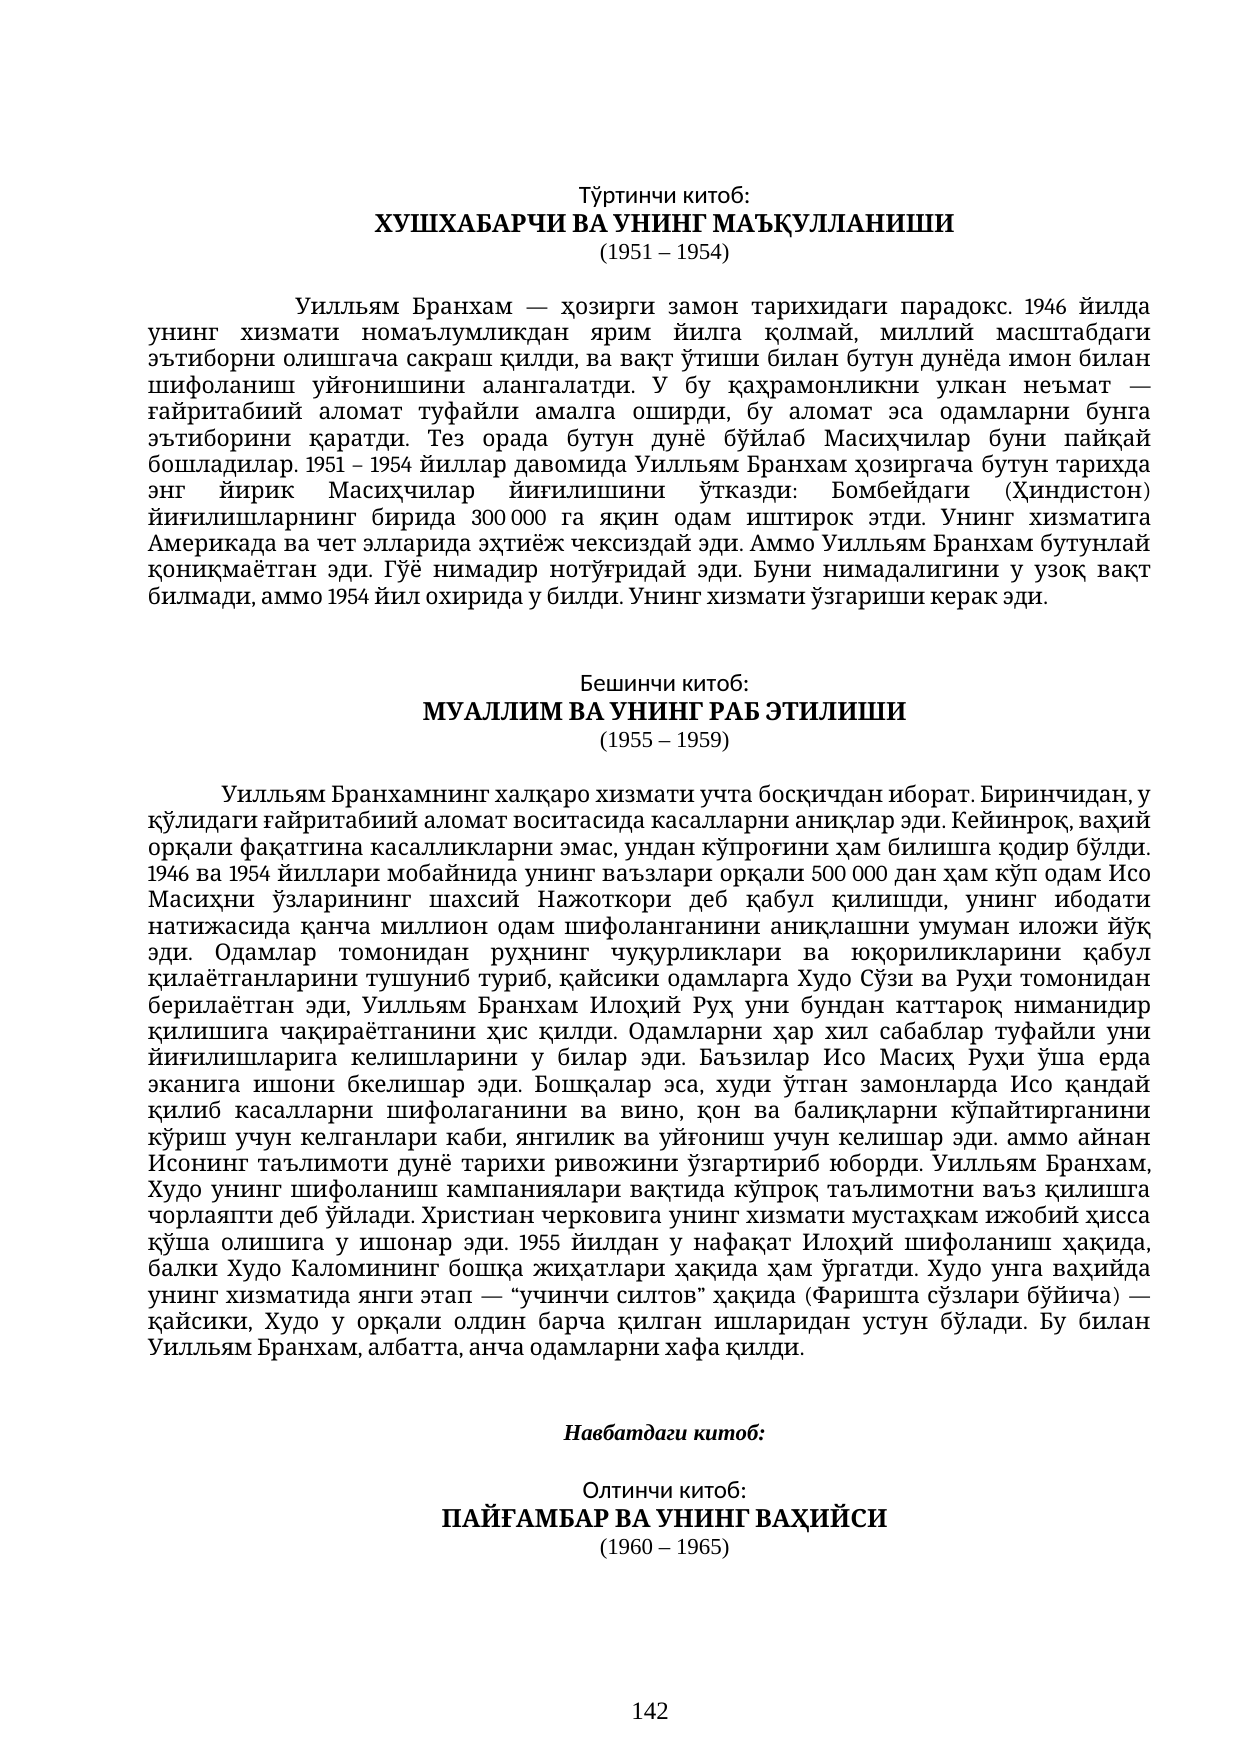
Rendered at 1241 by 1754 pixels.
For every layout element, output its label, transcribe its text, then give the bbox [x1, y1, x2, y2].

text (1951 – 1954) [148, 238, 1152, 265]
text Бешинчи китоб: [148, 667, 1152, 698]
text (1960 – 1965) [148, 1533, 1152, 1560]
text Навбатдаги китоб: [148, 1419, 1152, 1474]
text МУАЛЛИМ ВА УНИНГ РАБ ЭТИЛИШИ [148, 698, 1152, 727]
text Тўртинчи китоб: [148, 179, 1152, 210]
text ПАЙҒАМБАР ВА УНИНГ ВАҲИЙСИ [148, 1504, 1152, 1533]
text Уилльям Бранхамнинг халқаро хизмати учта босқичдан иборат. Биринчидан, у қўлидаги ғайритабиий аломат воситасида касалларни аниқлар эди. Кейинроқ, ваҳий орқали фақатгина касалликларни эмас, ундан кўпроғини ҳам билишга қодир бўлди. 1946 ва 1954 йиллари мобайнида унинг ваъзлари орқали 500 000 дан ҳам кўп одам Исо Масиҳни ўзларининг шахсий Нажоткори деб қабул қилишди, унинг ибодати натижасида қанча миллион одам шифоланганини аниқлашни умуман иложи йўқ эди. Одамлар томонидан руҳнинг чуқурликлари ва юқориликларини қабул қилаётганларини тушуниб туриб, қайсики одамларга Худо Сўзи ва Руҳи томонидан берилаётган эди, Уилльям Бранхам Илоҳий Руҳ уни бундан каттароқ ниманидир қилишига чақираётганини ҳис қилди. Одамларни ҳар хил сабаблар туфайли уни йиғилишларига келишларини у билар эди. Баъзилар Исо Масиҳ Руҳи ўша ерда эканига ишони бкелишар эди. Бошқалар эса, худи ўтган замонларда Исо қандай қилиб касалларни шифолаганини ва вино, қон ва балиқларни кўпайтирганини кўриш учун келганлари каби, янгилик ва уйғониш учун келишар эди. аммо айнан Исонинг таълимоти дунё тарихи ривожини ўзгартириб юборди. Уилльям Бранхам, Худо унинг шифоланиш кампаниялари вақтида кўпроқ таълимотни ваъз қилишга чорлаяпти деб ўйлади. Христиан черковига унинг хизмати мустаҳкам ижобий ҳисса қўша олишига у ишонар эди. 1955 йилдан у нафақат Илоҳий шифоланиш ҳақида, балки Худо Каломининг бошқа жиҳатлари ҳақида ҳам ўргатди. Худо унга ваҳийда унинг хизматида янги этап ― “учинчи силтов” ҳақида (Фаришта сўзлари бўйича) ― қайсики, Худо у орқали олдин барча қилган ишларидан устун бўлади. Бу билан Уилльям Бранхам, албатта, анча одамларни хафа қилди. [148, 782, 1152, 1361]
text Олтинчи китоб: [148, 1474, 1152, 1504]
text Уилльям Бранхам — ҳозирги замон тарихидаги парадокс. 1946 йилда унинг хизмати номаълумликдан ярим йилга қолмай, миллий масштабдаги эътиборни олишгача сакраш қилди, ва вақт ўтиши билан бутун дунёда имон билан шифоланиш уйғонишини алангалатди. У бу қаҳрамонликни улкан неъмат — ғайритабиий аломат туфайли амалга оширди, бу аломат эса одамларни бунга эътиборини қаратди. Тез орада бутун дунё бўйлаб Масиҳчилар буни пайқай бошладилар. 1951 – 1954 йиллар давомида Уилльям Бранхам ҳозиргача бутун тарихда энг йирик Масиҳчилар йиғилишини ўтказди: Бомбейдаги (Ҳиндистон) йиғилишларнинг бирида 300 000 га яқин одам иштирок этди. Унинг хизматига Америкада ва чет элларида эҳтиёж чексиздай эди. Аммо Уилльям Бранхам бутунлай қониқмаётган эди. Гўё нимадир нотўғридай эди. Буни нимадалигини у узоқ вақт билмади, аммо 1954 йил охирида у билди. Унинг хизмати ўзгариши керак эди. [148, 293, 1152, 610]
text (1955 – 1959) [148, 727, 1152, 753]
text ХУШХАБАРЧИ ВА УНИНГ МАЪҚУЛЛАНИШИ [148, 210, 1152, 238]
